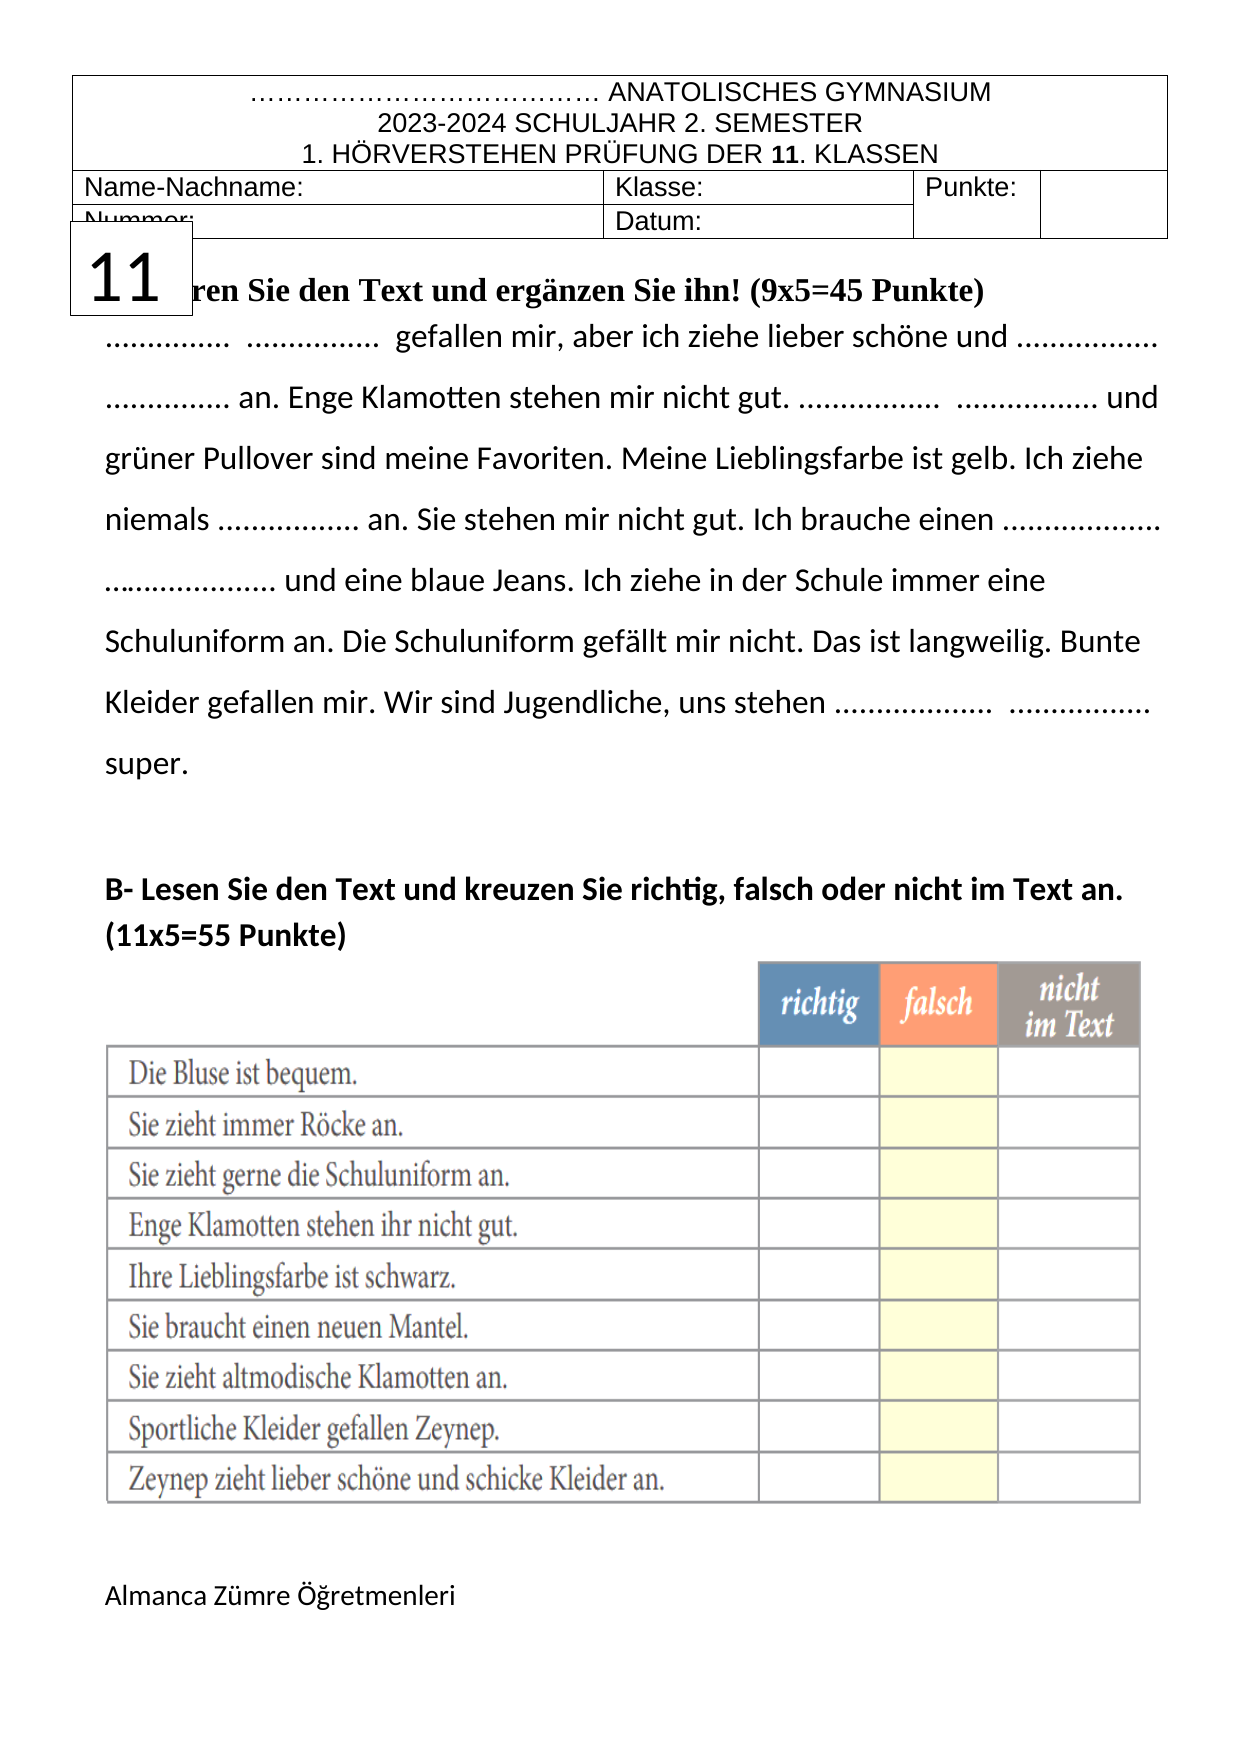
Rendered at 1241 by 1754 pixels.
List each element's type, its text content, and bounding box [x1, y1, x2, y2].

table_cell Datum: [604, 205, 913, 237]
table_cell Name-Nachname: [73, 171, 603, 204]
table_cell [1041, 171, 1167, 237]
picture [104, 960, 1143, 1508]
table_cell Nummer: [73, 205, 603, 237]
table_header ………………………………… ANATOLISCHES GYMNASIUM 2023-2024 SCHULJAHR 2. SEMESTER 1. HÖRVERSTEHEN PRÜFUNG DER 11. KLASSEN [73, 76, 1167, 170]
list B- Lesen Sie den Text und kreuzen Sie richtig, falsch oder nicht im Text an. (11x5=55 Punkte) [104, 867, 1165, 955]
table_cell Punkte: [914, 171, 1040, 237]
list Almanca Zümre Öğretmenleri [104, 1577, 1165, 1612]
list Hören Sie den Text und ergänzen Sie ihn! (9x5=45 Punkte) [193, 271, 1165, 309]
list ............... ................ gefallen mir, aber ich ziehe lieber schöne und ................. ............... an. Enge Klamotten stehen mir nicht gut. ................. ................. und grüner Pullover sind meine Favoriten. Meine Lieblingsfarbe ist gelb. Ich ziehe niemals ................. an. Sie stehen mir nicht gut. Ich brauche einen ................... ……............... und eine blaue Jeans. Ich ziehe in der Schule immer eine Schuluniform an. Die Schuluniform gefällt mir nicht. Das ist langweilig. Bunte Kleider gefallen mir. Wir sind Jugendliche, uns stehen ................... ................. super. [104, 315, 1165, 783]
table_cell Klasse: [604, 171, 913, 204]
